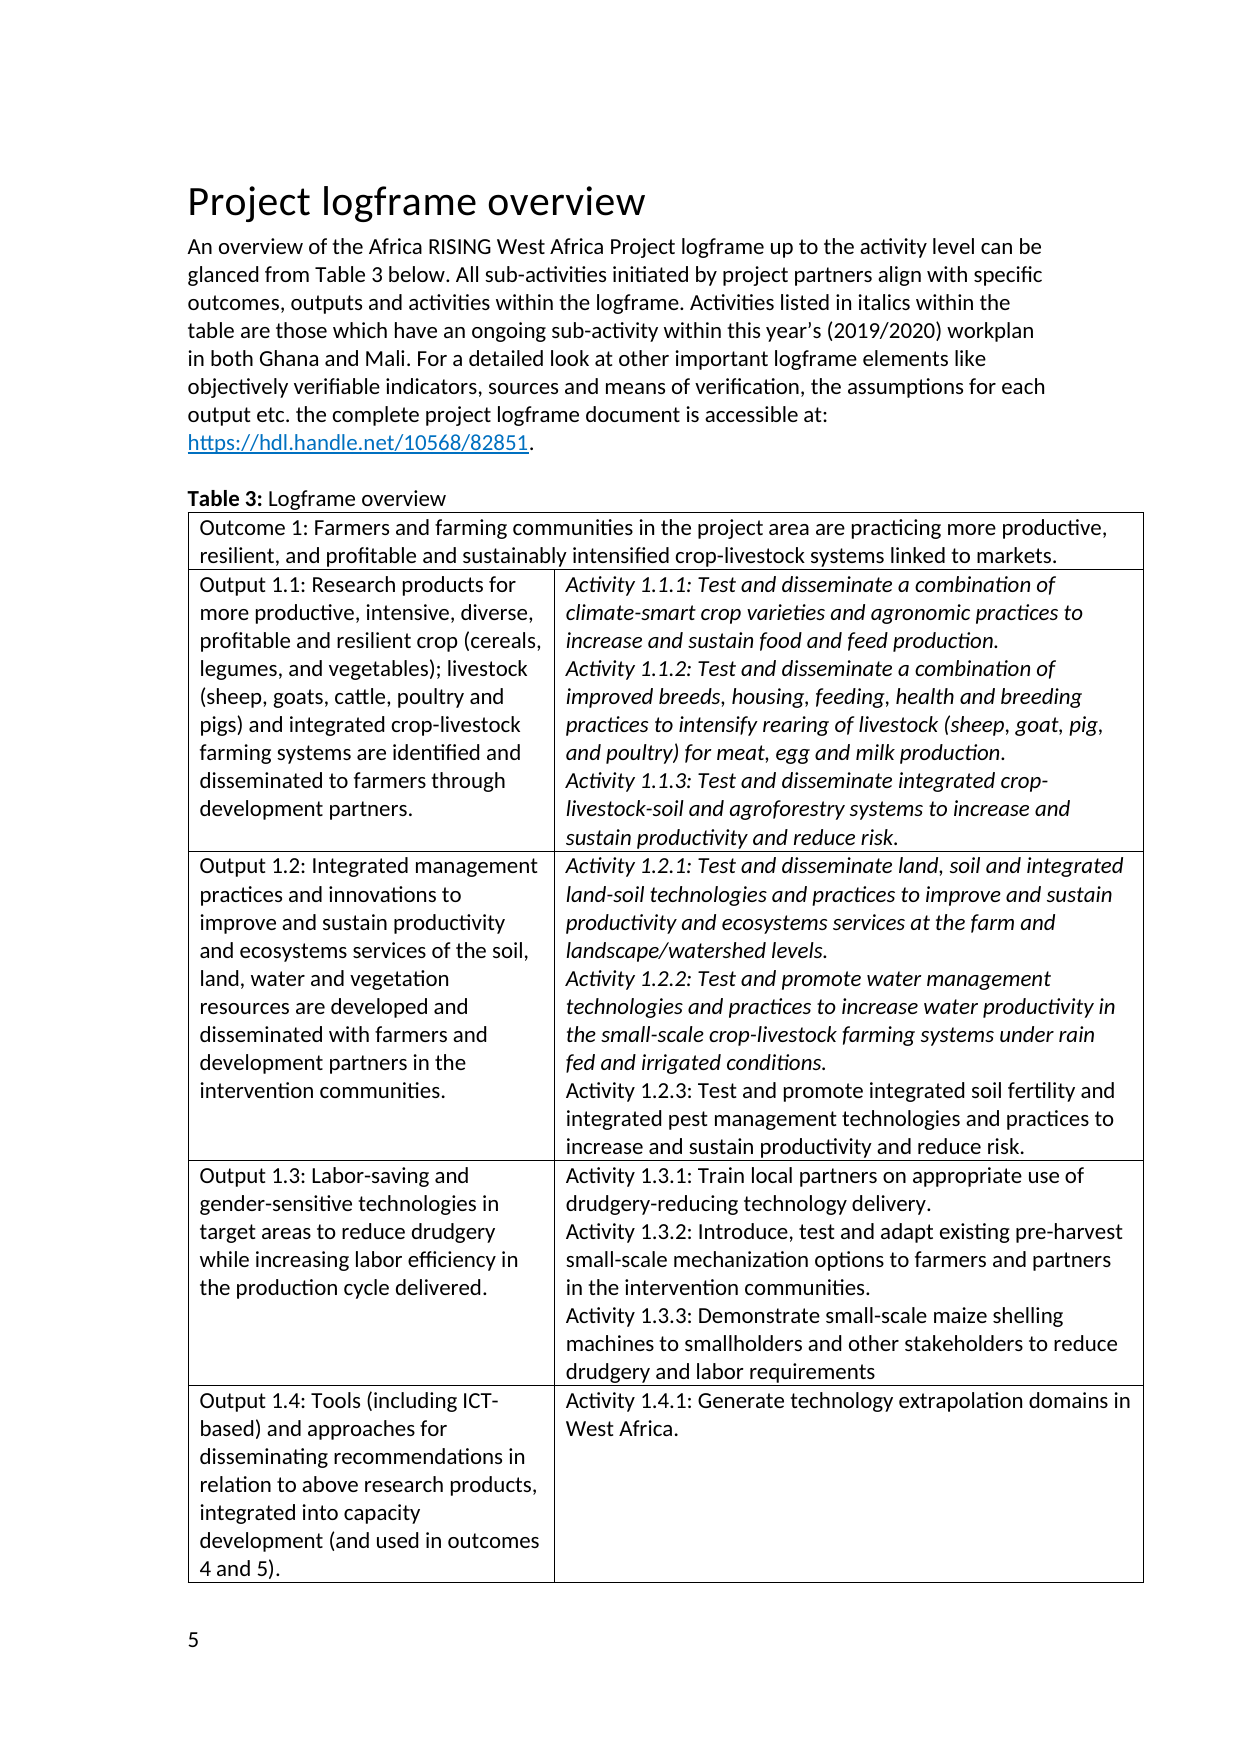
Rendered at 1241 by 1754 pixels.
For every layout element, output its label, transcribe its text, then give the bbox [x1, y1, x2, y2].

table_header Outcome 1: Farmers and farming communities in the project area are practicing more productive, resilient, and profitable and sustainably intensified crop-livestock systems linked to markets. [189, 513, 1143, 569]
table_cell Activity 1.4.1: Generate technology extrapolation domains in West Africa. [555, 1386, 1143, 1582]
text Table 3: Logframe overview [187, 484, 1053, 512]
subtitle Project logframe overview [187, 175, 1053, 226]
table_cell Output 1.2: Integrated management practices and innovations to improve and sustain productivity and ecosystems services of the soil, land, water and vegetation resources are developed and disseminated with farmers and development partners in the intervention communities. [189, 852, 554, 1160]
table_cell Output 1.3: Labor-saving and gender-sensitive technologies in target areas to reduce drudgery while increasing labor efficiency in the production cycle delivered. [189, 1161, 554, 1385]
table_cell Activity 1.1.1: Test and disseminate a combination of climate-smart crop varieties and agronomic practices to increase and sustain food and feed production. Activity 1.1.2: Test and disseminate a combination of improved breeds, housing, feeding, health and breeding practices to intensify rearing of livestock (sheep, goat, pig, and poultry) for meat, egg and milk production. Activity 1.1.3: Test and disseminate integrated crop-livestock-soil and agroforestry systems to increase and sustain productivity and reduce risk. [555, 570, 1143, 851]
table_cell Output 1.4: Tools (including ICT-based) and approaches for disseminating recommendations in relation to above research products, integrated into capacity development (and used in outcomes 4 and 5). [189, 1386, 554, 1582]
table_cell Activity 1.2.1: Test and disseminate land, soil and integrated land-soil technologies and practices to improve and sustain productivity and ecosystems services at the farm and landscape/watershed levels. Activity 1.2.2: Test and promote water management technologies and practices to increase water productivity in the small-scale crop-livestock farming systems under rain fed and irrigated conditions. Activity 1.2.3: Test and promote integrated soil fertility and integrated pest management technologies and practices to increase and sustain productivity and reduce risk. [555, 852, 1143, 1160]
table_cell Activity 1.3.1: Train local partners on appropriate use of drudgery-reducing technology delivery. Activity 1.3.2: Introduce, test and adapt existing pre-harvest small-scale mechanization options to farmers and partners in the intervention communities. Activity 1.3.3: Demonstrate small-scale maize shelling machines to smallholders and other stakeholders to reduce drudgery and labor requirements [555, 1161, 1143, 1385]
text An overview of the Africa RISING West Africa Project logframe up to the activity level can be glanced from Table 3 below. All sub-activities initiated by project partners align with specific outcomes, outputs and activities within the logframe. Activities listed in italics within the table are those which have an ongoing sub-activity within this year’s (2019/2020) workplan in both Ghana and Mali. For a detailed look at other important logframe elements like objectively verifiable indicators, sources and means of verification, the assumptions for each output etc. the complete project logframe document is accessible at: https://hdl.handle.net/10568/82851. [187, 232, 1053, 456]
table_cell Output 1.1: Research products for more productive, intensive, diverse, profitable and resilient crop (cereals, legumes, and vegetables); livestock (sheep, goats, cattle, poultry and pigs) and integrated crop-livestock farming systems are identified and disseminated to farmers through development partners. [189, 570, 554, 851]
